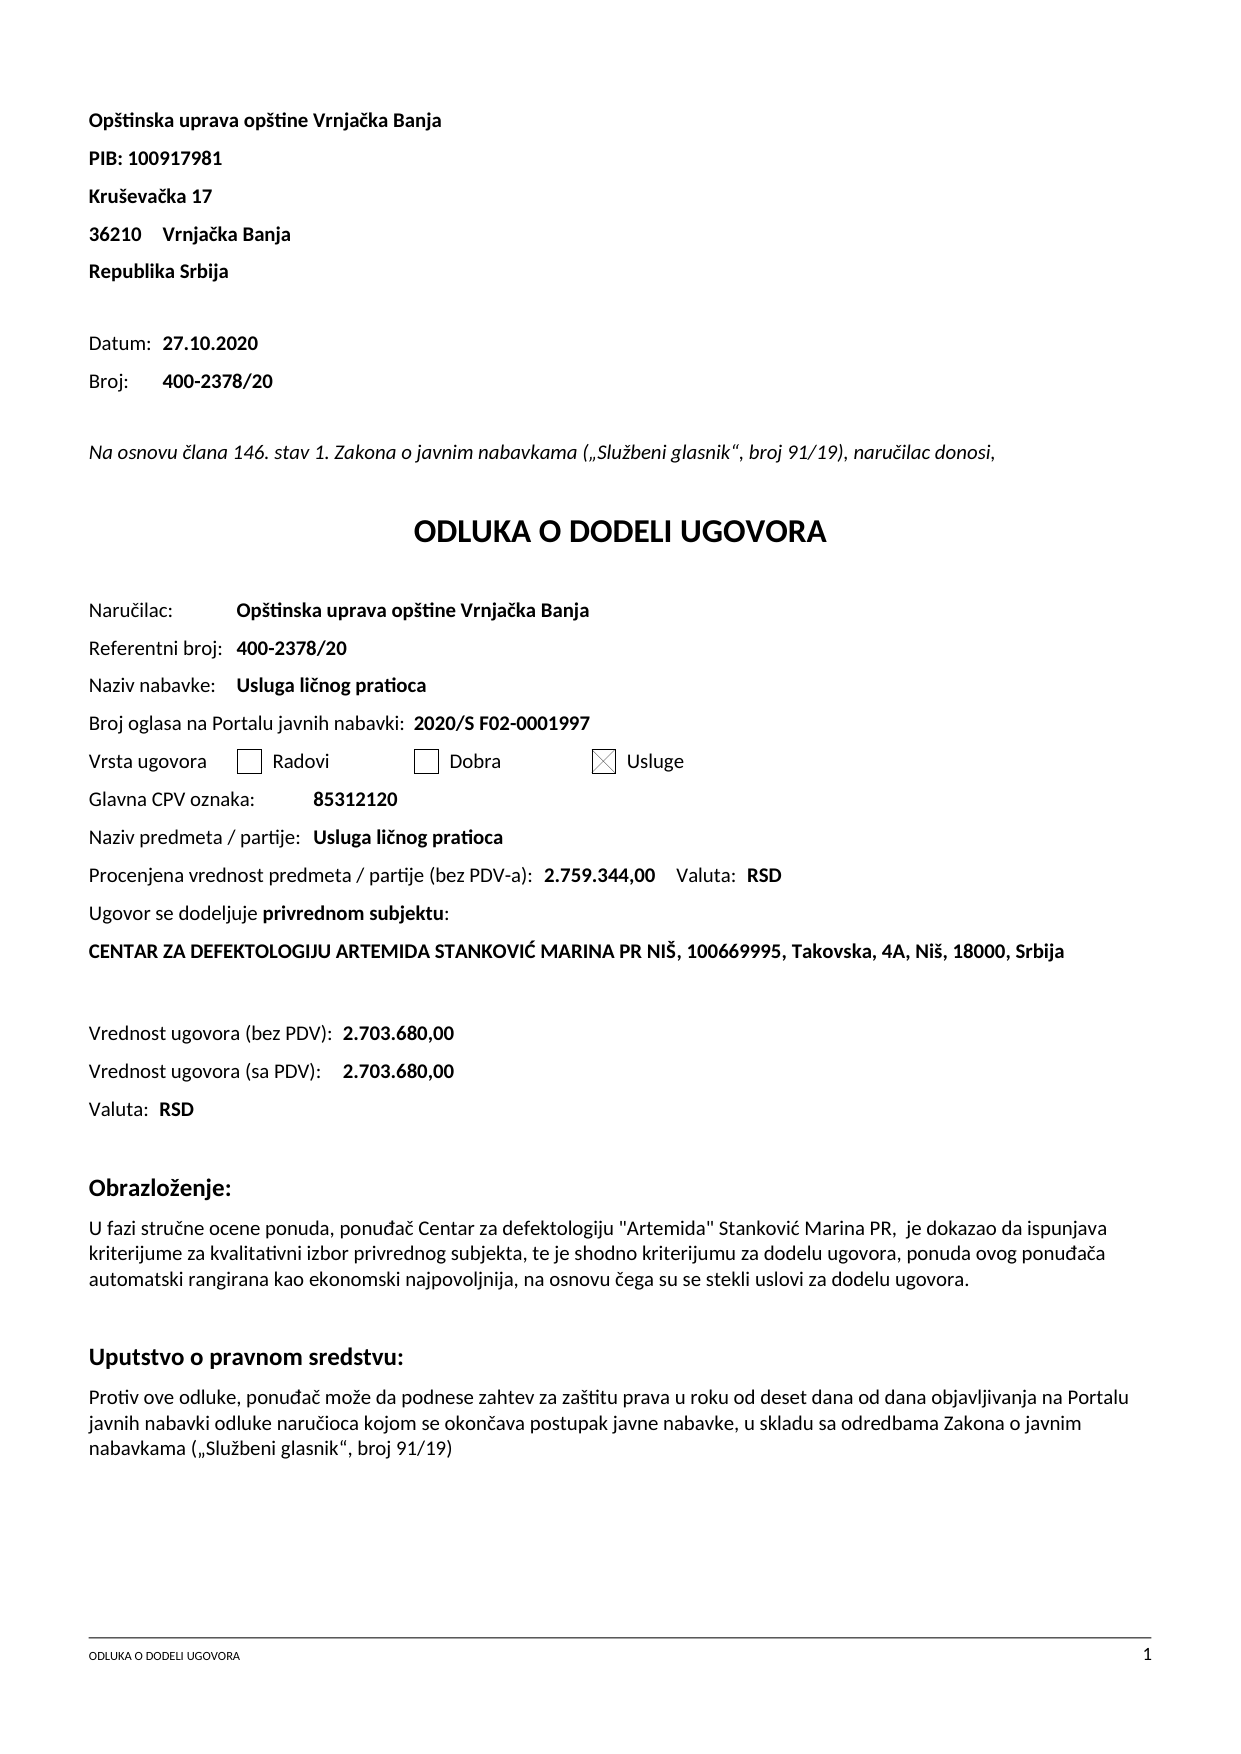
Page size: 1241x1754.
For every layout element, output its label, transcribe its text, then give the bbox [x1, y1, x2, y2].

text Protiv ove odluke, ponuđač može da podnese zahtev za zaštitu prava u roku od deset dana od dana objavljivanja na Portalu javnih nabavki odluke naručioca kojom se okončava postupak javne nabavke, u skladu sa odredbama Zakona o javnim nabavkama („Službeni glasnik“, broj 91/19) [89, 1384, 1152, 1461]
text Republika Srbija [89, 259, 1152, 284]
text U fazi stručne ocene ponuda, ponuđač Centar za defektologiju "Artemida" Stanković Marina PR, je dokazao da ispunjava kriterijume za kvalitativni izbor privrednog subjekta, te je shodno kriterijumu za dodelu ugovora, ponuda ovog ponuđača automatski rangirana kao ekonomski najpovoljnija, na osnovu čega su se stekli uslovi za dodelu ugovora. [89, 1215, 1152, 1291]
text Vrednost ugovora (bez PDV): 2.703.680,00 [89, 1020, 1152, 1046]
text Opštinska uprava opštine Vrnjačka Banja [89, 107, 1152, 132]
text Vrsta ugovora Radovi Dobra Usluge [89, 748, 1152, 774]
text Naziv predmeta / partije: Usluga ličnog pratioca [89, 824, 1152, 850]
text Na osnovu člana 146. stav 1. Zakona o javnim nabavkama („Službeni glasnik“, broj 91/19), naručilac donosi, [89, 439, 1152, 464]
text Datum: 27.10.2020 [89, 330, 1152, 355]
text Obrazloženje: [89, 1172, 1152, 1202]
text Procenjena vrednost predmeta / partije (bez PDV-a): 2.759.344,00 Valuta: RSD [89, 862, 1152, 888]
text Naručilac: Opštinska uprava opštine Vrnjačka Banja [89, 597, 1152, 622]
text 36210 Vrnjačka Banja [89, 221, 1152, 246]
text Kruševačka 17 [89, 183, 1152, 208]
text Glavna CPV oznaka: 85312120 [89, 786, 1152, 812]
text ODLUKA O DODELI UGOVORA [89, 510, 1152, 551]
table_header CENTAR ZA DEFEKTOLOGIJU ARTEMIDA STANKOVIĆ MARINA PR NIŠ, 100669995, Takovska, 4A, Niš, 18000, Srbija [89, 932, 1152, 970]
text Ugovor se dodeljuje privrednom subjektu: [89, 900, 1152, 926]
text Broj oglasa na Portalu javnih nabavki: 2020/S F02-0001997 [89, 711, 1152, 736]
text PIB: 100917981 [89, 145, 1152, 170]
text Broj: 400-2378/20 [89, 368, 1152, 393]
text Valuta: RSD [89, 1096, 1152, 1121]
text Vrednost ugovora (sa PDV): 2.703.680,00 [89, 1058, 1152, 1083]
text Uputstvo o pravnom sredstvu: [89, 1342, 1152, 1372]
text Naziv nabavke: Usluga ličnog pratioca [89, 673, 1152, 698]
text Referentni broj: 400-2378/20 [89, 635, 1152, 660]
